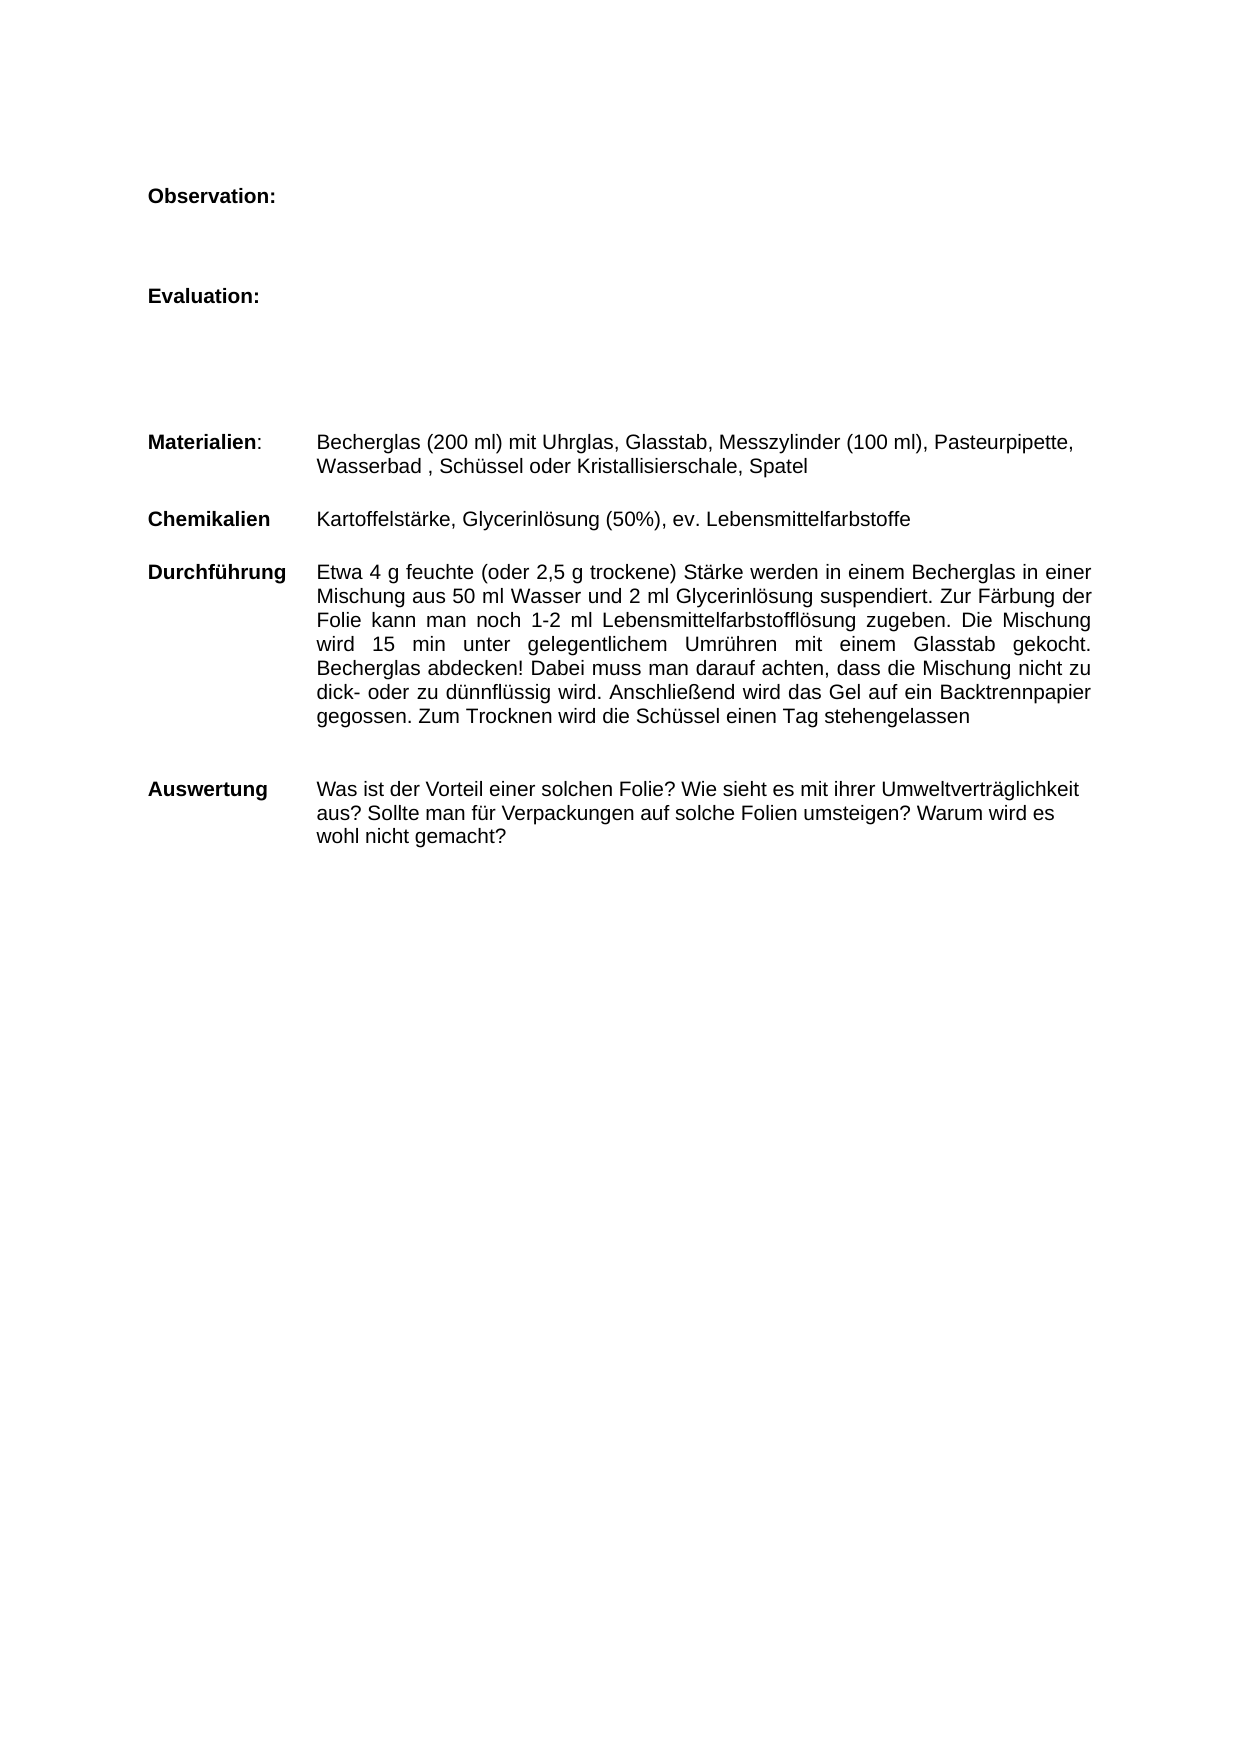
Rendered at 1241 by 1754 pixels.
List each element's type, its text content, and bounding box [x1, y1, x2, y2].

subtitle Auswertung Was ist der Vorteil einer solchen Folie? Wie sieht es mit ihrer Umweltverträglichkeit aus? Sollte man für Verpackungen auf solche Folien umsteigen? Warum wird es wohl nicht gemacht? [148, 776, 1093, 848]
text Evaluation: [148, 284, 1093, 308]
text Materialien: Becherglas (200 ml) mit Uhrglas, Glasstab, Messzylinder (100 ml), Pasteurpipette, Wasserbad , Schüssel oder Kristallisierschale, Spatel [148, 429, 1093, 477]
text Chemikalien Kartoffelstärke, Glycerinlösung (50%), ev. Lebensmittelfarbstoffe [148, 507, 1093, 531]
text Observation: [148, 184, 1093, 208]
text Durchführung Etwa 4 g feuchte (oder 2,5 g trockene) Stärke werden in einem Becherglas in einer Mischung aus 50 ml Wasser und 2 ml Glycerinlösung suspendiert. Zur Färbung der Folie kann man noch 1-2 ml Lebensmittelfarbstofflösung zugeben. Die Mischung wird 15 min unter gelegentlichem Umrühren mit einem Glasstab gekocht. Becherglas abdecken! Dabei muss man darauf achten, dass die Mischung nicht zu dick- oder zu dünnflüssig wird. Anschließend wird das Gel auf ein Backtrennpapier gegossen. Zum Trocknen wird die Schüssel einen Tag stehengelassen [148, 560, 1093, 727]
